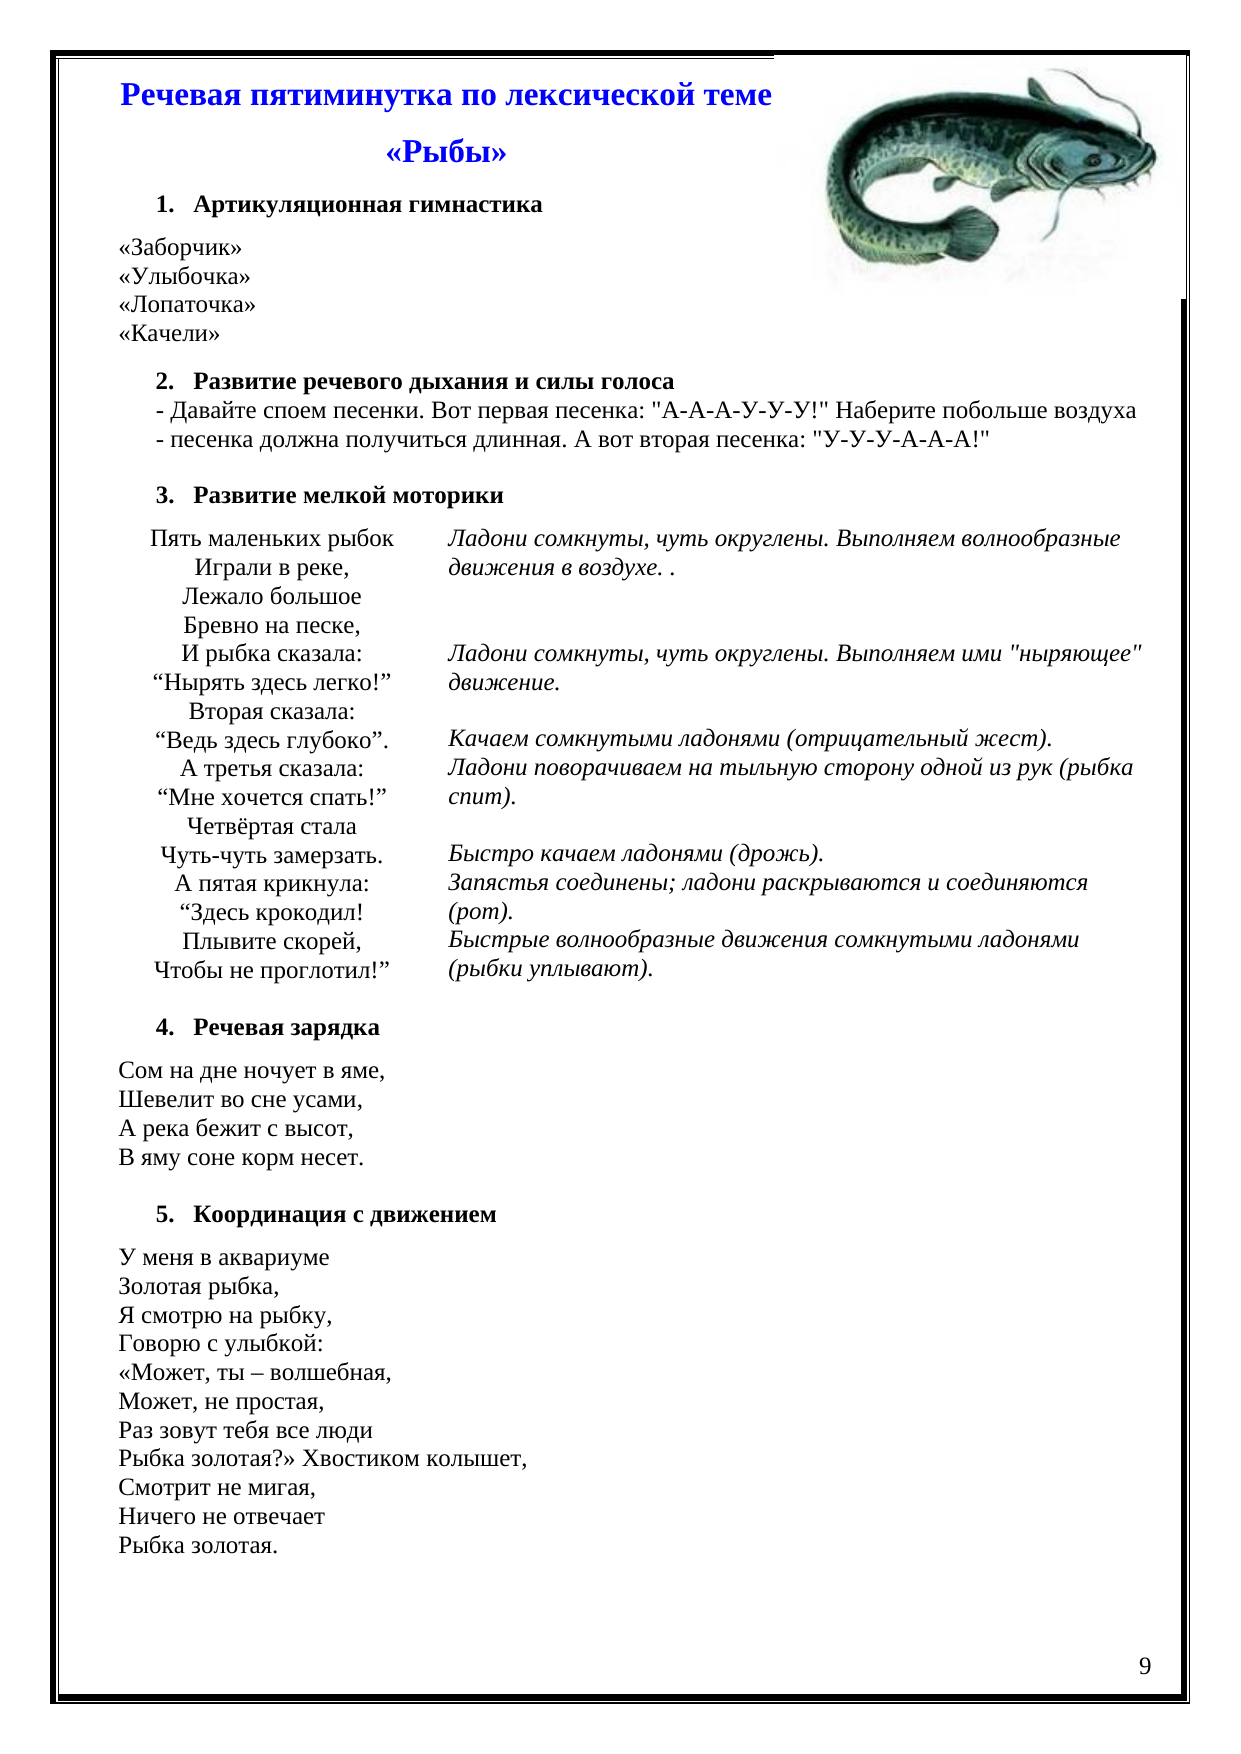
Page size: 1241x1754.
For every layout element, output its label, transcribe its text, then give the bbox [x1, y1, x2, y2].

picture [774, 55, 1186, 299]
text «Может, ты – волшебная, [118, 1357, 1152, 1386]
text Рыбка золотая. [118, 1530, 1152, 1558]
text Сом на дне ночует в яме, Шевелит во сне усами, А река бежит с высот, В яму соне корм несет. [354, 1055, 1152, 1170]
text «Качели» [118, 318, 1152, 347]
text Говорю с улыбкой: [118, 1328, 1152, 1357]
list Речевая зарядка [156, 1012, 1152, 1041]
text Рыбка золотая?» Хвостиком колышет, [118, 1443, 1152, 1472]
text Смотрит не мигая, [118, 1472, 1152, 1501]
list Координация с движением [156, 1199, 1152, 1228]
text «Заборчик» [118, 232, 774, 261]
list Артикуляционная гимнастика [156, 189, 774, 218]
table_header Пять маленьких рыбок Играли в реке, Лежало большое Бревно на песке, И рыбка сказала: “Нырять здесь легко!” Вторая сказала: “Ведь здесь глубоко”. А третья сказала: “Мне хочется спать!” Четвёртая стала Чуть-чуть замерзать. А пятая крикнула: “Здесь крокодил! Плывите скорей, Чтобы не проглотил!” [107, 524, 437, 983]
text Я смотрю на рыбку, [118, 1300, 1152, 1328]
text Раз зовут тебя все люди [118, 1415, 1152, 1443]
text У меня в аквариуме [118, 1242, 1152, 1271]
text «Улыбочка» [118, 261, 774, 289]
list Развитие мелкой моторики [156, 480, 1152, 509]
table_header Ладони сомкнуты, чуть округлены. Выполняем волнообразные движения в воздухе. . Ладони сомкнуты, чуть округлены. Выполняем ими "ныряющее" движение. Качаем сомкнутыми ладонями (отрицательный жест). Ладони поворачиваем на тыльную сторону одной из рук (рыбка спит). Быстро качаем ладонями (дрожь). Запястья соединены; ладони раскрываются и соединяются (рот). Быстрые волнообразные движения сомкнутыми ладонями (рыбки уплывают). [437, 524, 1163, 983]
list Развитие речевого дыхания и силы голоса - Давайте споем песенки. Вот первая песенка: "А-А-А-У-У-У!" Наберите побольше воздуха - песенка должна получиться длинная. А вот вторая песенка: "У-У-У-А-А-А!" [155, 366, 1152, 480]
text Речевая пятиминутка по лексической теме «Рыбы» [118, 74, 774, 170]
text Может, не простая, [118, 1386, 1152, 1415]
text Золотая рыбка, [118, 1271, 1152, 1300]
text «Лопаточка» [118, 289, 1152, 318]
text Ничего не отвечает [118, 1501, 1152, 1530]
